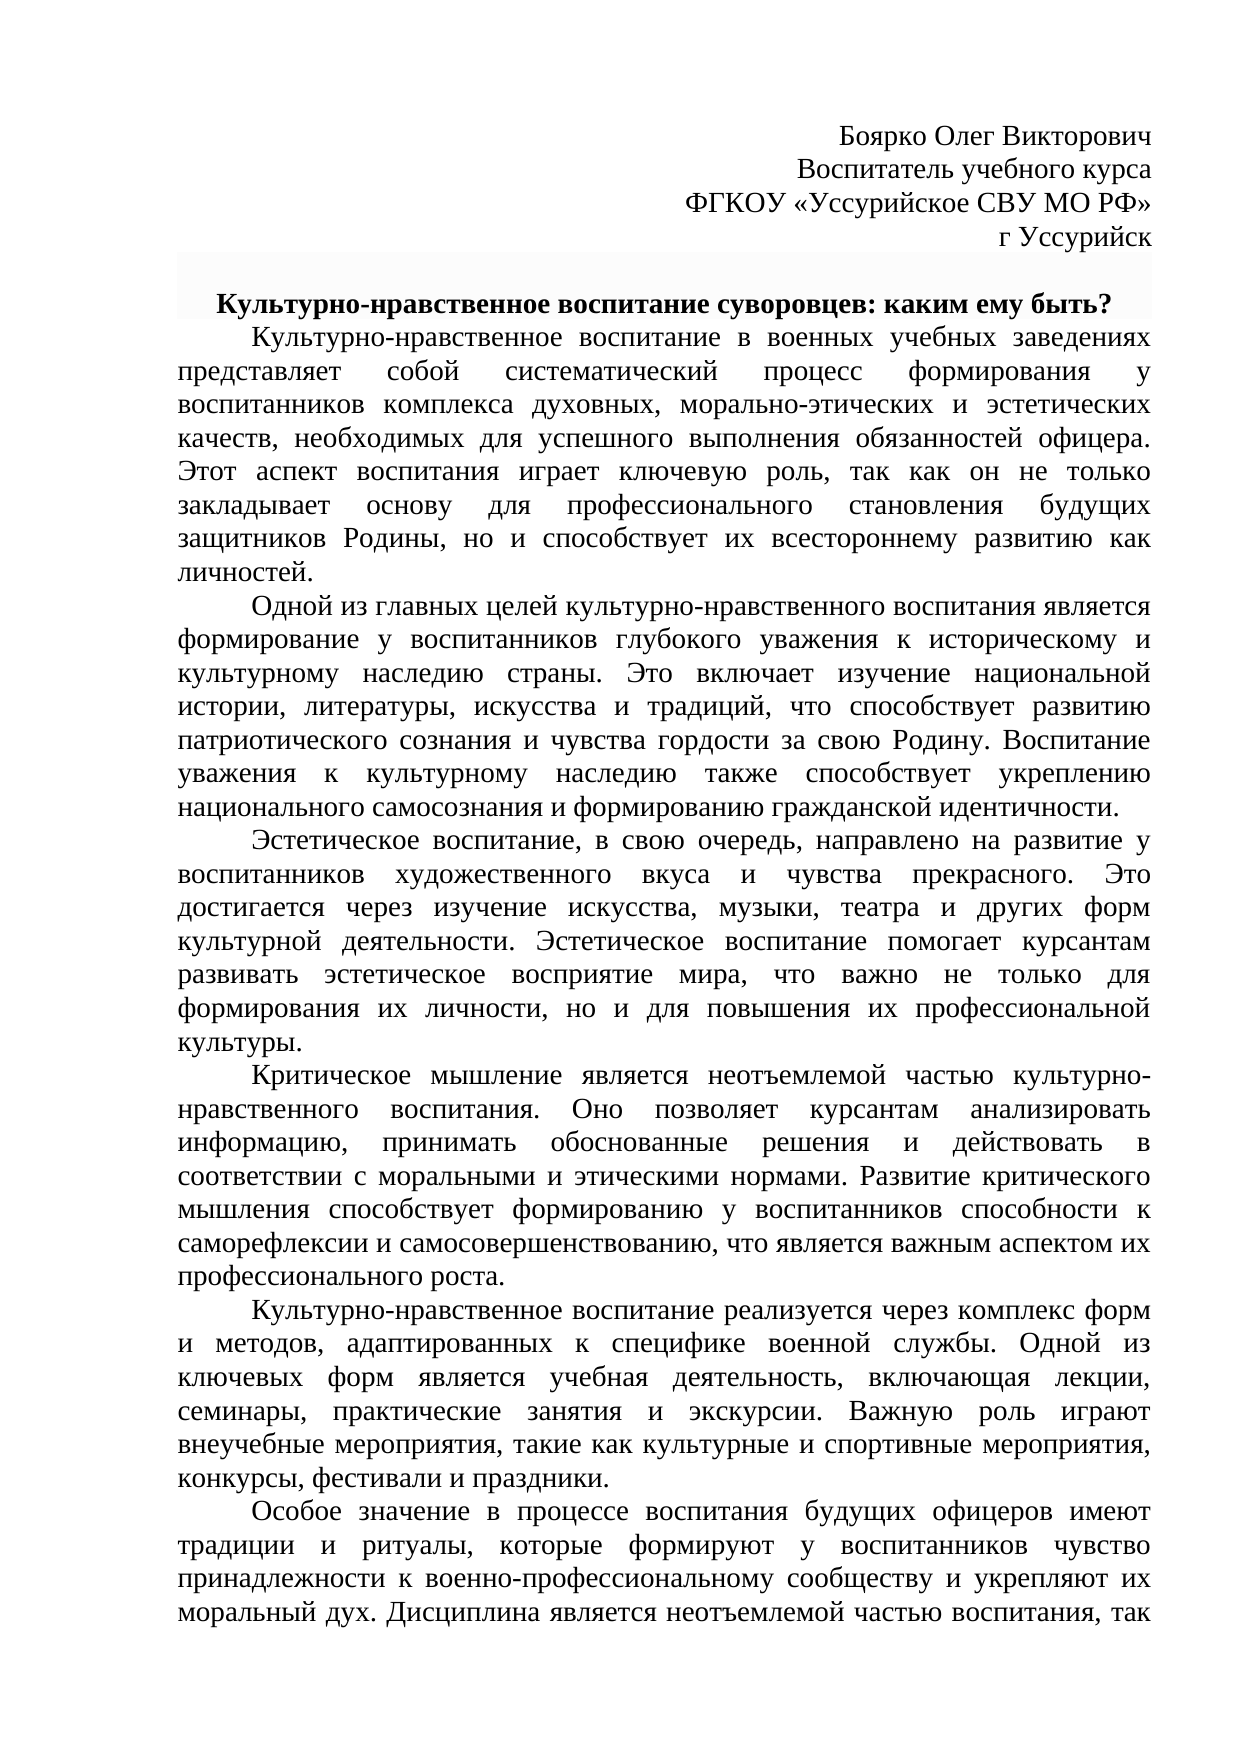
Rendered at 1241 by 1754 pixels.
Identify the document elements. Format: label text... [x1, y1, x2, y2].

text Боярко Олег Викторович [177, 118, 1152, 152]
text Культурно-нравственное воспитание реализуется через комплекс форм и методов, адаптированных к специфике военной службы. Одной из ключевых форм является учебная деятельность, включающая лекции, семинары, практические занятия и экскурсии. Важную роль играют внеучебные мероприятия, такие как культурные и спортивные мероприятия, конкурсы, фестивали и праздники. [177, 1292, 1152, 1493]
text Культурно-нравственное воспитание суворовцев: каким ему быть? [177, 286, 1152, 319]
text ФГКОУ «Уссурийское СВУ МО РФ» [177, 185, 1152, 219]
text Культурно-нравственное воспитание в военных учебных заведениях представляет собой систематический процесс формирования у воспитанников комплекса духовных, морально-этических и эстетических качеств, необходимых для успешного выполнения обязанностей офицера. Этот аспект воспитания играет ключевую роль, так как он не только закладывает основу для профессионального становления будущих защитников Родины, но и способствует их всестороннему развитию как личностей. [177, 319, 1152, 588]
text Воспитатель учебного курса [177, 152, 1152, 185]
text Одной из главных целей культурно-нравственного воспитания является формирование у воспитанников глубокого уважения к историческому и культурному наследию страны. Это включает изучение национальной истории, литературы, искусства и традиций, что способствует развитию патриотического сознания и чувства гордости за свою Родину. Воспитание уважения к культурному наследию также способствует укреплению национального самосознания и формированию гражданской идентичности. [177, 588, 1152, 822]
text Эстетическое воспитание, в свою очередь, направлено на развитие у воспитанников художественного вкуса и чувства прекрасного. Это достигается через изучение искусства, музыки, театра и других форм культурной деятельности. Эстетическое воспитание помогает курсантам развивать эстетическое восприятие мира, что важно не только для формирования их личности, но и для повышения их профессиональной культуры. [177, 822, 1152, 1057]
text г Уссурийск [177, 219, 1152, 252]
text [177, 1493, 1152, 1627]
text Критическое мышление является неотъемлемой частью культурно-нравственного воспитания. Оно позволяет курсантам анализировать информацию, принимать обоснованные решения и действовать в соответствии с моральными и этическими нормами. Развитие критического мышления способствует формированию у воспитанников способности к саморефлексии и самосовершенствованию, что является важным аспектом их профессионального роста. [177, 1057, 1152, 1292]
